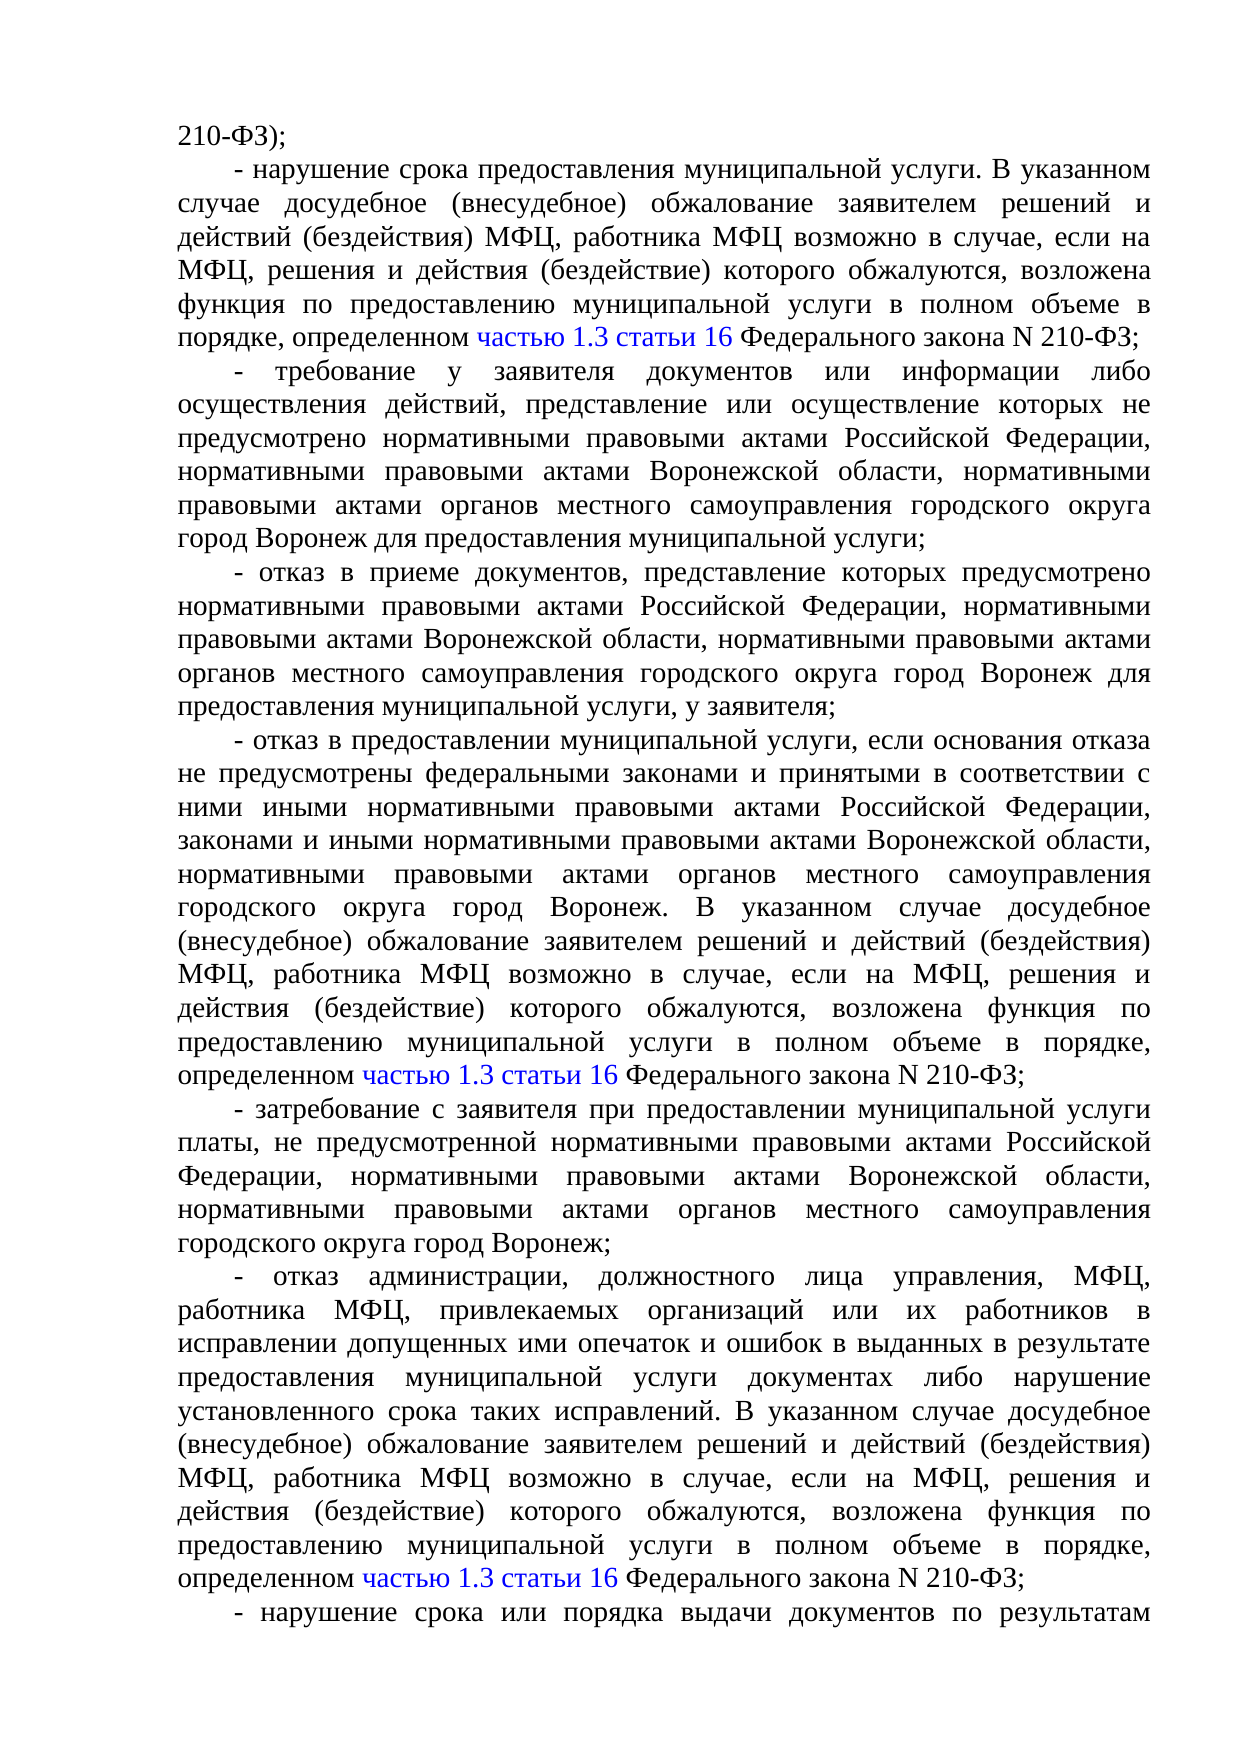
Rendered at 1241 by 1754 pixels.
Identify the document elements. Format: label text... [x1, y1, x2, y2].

text - затребование с заявителя при предоставлении муниципальной услуги платы, не предусмотренной нормативными правовыми актами Российской Федерации, нормативными правовыми актами Воронежской области, нормативными правовыми актами органов местного самоуправления городского округа город Воронеж; [177, 1091, 1152, 1258]
text - отказ в приеме документов, представление которых предусмотрено нормативными правовыми актами Российской Федерации, нормативными правовыми актами Воронежской области, нормативными правовыми актами органов местного самоуправления городского округа город Воронеж для предоставления муниципальной услуги, у заявителя; [177, 554, 1152, 722]
text - отказ администрации, должностного лица управления, МФЦ, работника МФЦ, привлекаемых организаций или их работников в исправлении допущенных ими опечаток и ошибок в выданных в результате предоставления муниципальной услуги документах либо нарушение установленного срока таких исправлений. В указанном случае досудебное (внесудебное) обжалование заявителем решений и действий (бездействия) МФЦ, работника МФЦ возможно в случае, если на МФЦ, решения и действия (бездействие) которого обжалуются, возложена функция по предоставлению муниципальной услуги в полном объеме в порядке, определенном частью 1.3 статьи 16 Федерального закона N 210-ФЗ; [177, 1258, 1152, 1594]
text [177, 1594, 1152, 1627]
text - нарушение срока предоставления муниципальной услуги. В указанном случае досудебное (внесудебное) обжалование заявителем решений и действий (бездействия) МФЦ, работника МФЦ возможно в случае, если на МФЦ, решения и действия (бездействие) которого обжалуются, возложена функция по предоставлению муниципальной услуги в полном объеме в порядке, определенном частью 1.3 статьи 16 Федерального закона N 210-ФЗ; [177, 152, 1152, 353]
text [177, 118, 1152, 152]
text - требование у заявителя документов или информации либо осуществления действий, представление или осуществление которых не предусмотрено нормативными правовыми актами Российской Федерации, нормативными правовыми актами Воронежской области, нормативными правовыми актами органов местного самоуправления городского округа город Воронеж для предоставления муниципальной услуги; [177, 353, 1152, 554]
text - отказ в предоставлении муниципальной услуги, если основания отказа не предусмотрены федеральными законами и принятыми в соответствии с ними иными нормативными правовыми актами Российской Федерации, законами и иными нормативными правовыми актами Воронежской области, нормативными правовыми актами органов местного самоуправления городского округа город Воронеж. В указанном случае досудебное (внесудебное) обжалование заявителем решений и действий (бездействия) МФЦ, работника МФЦ возможно в случае, если на МФЦ, решения и действия (бездействие) которого обжалуются, возложена функция по предоставлению муниципальной услуги в полном объеме в порядке, определенном частью 1.3 статьи 16 Федерального закона N 210-ФЗ; [177, 722, 1152, 1091]
